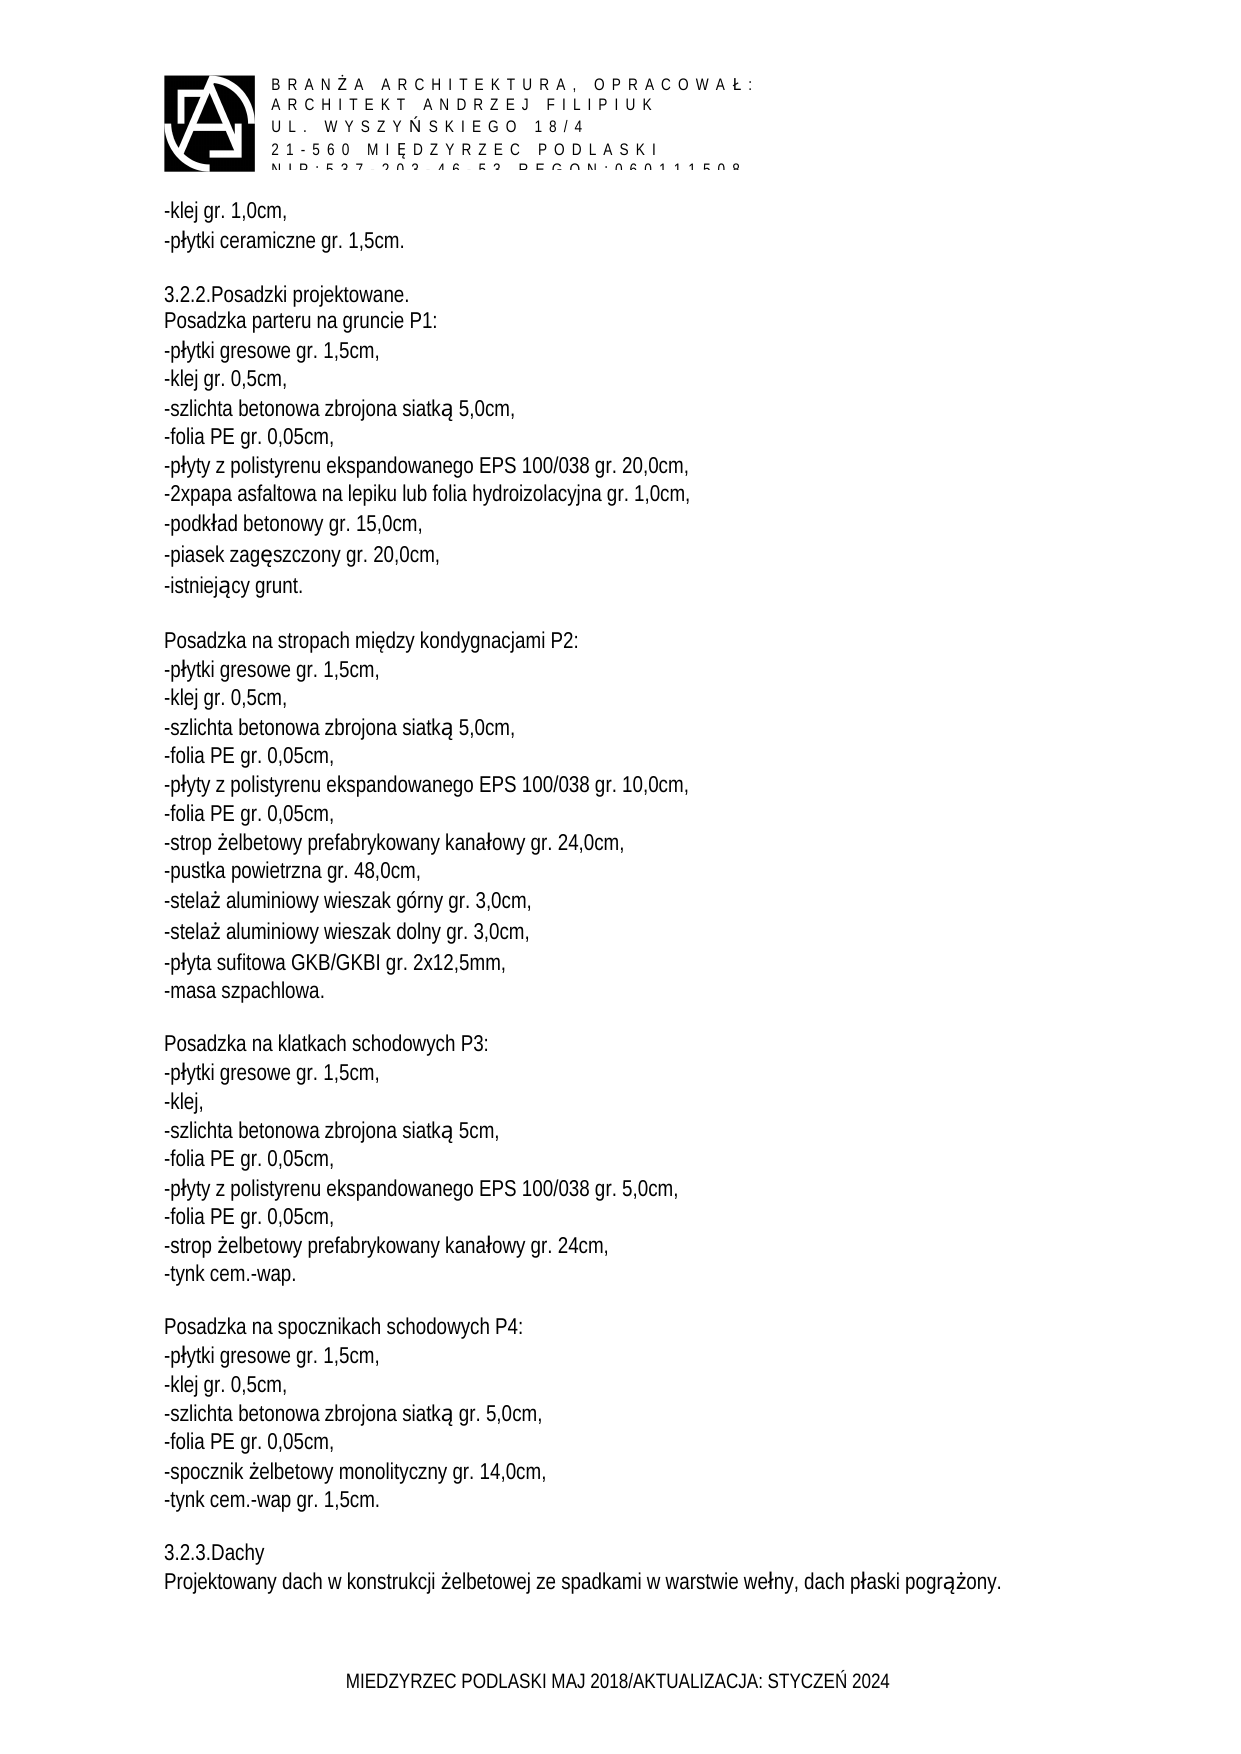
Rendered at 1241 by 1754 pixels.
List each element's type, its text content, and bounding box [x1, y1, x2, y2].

text -stelaż aluminiowy wieszak dolny gr. 3,0cm, [164, 915, 1092, 946]
text -strop żelbetowy prefabrykowany kanałowy gr. 24,0cm, [164, 826, 1092, 857]
text -klej gr. 0,5cm, [164, 365, 1092, 391]
text -pustka powietrzna gr. 48,0cm, [164, 857, 1092, 883]
text -płytki gresowe gr. 1,5cm, [164, 334, 1092, 365]
text -spocznik żelbetowy monolityczny gr. 14,0cm, [164, 1455, 1092, 1486]
text -szlichta betonowa zbrojona siatką 5,0cm, [164, 711, 1092, 742]
text -folia PE gr. 0,05cm, [164, 1428, 1092, 1455]
text -masa szpachlowa. [164, 977, 1092, 1004]
text -folia PE gr. 0,05cm, [164, 799, 1092, 826]
text -płyty z polistyrenu ekspandowanego EPS 100/038 gr. 10,0cm, [164, 768, 1092, 799]
text -płyta sufitowa GKB/GKBI gr. 2x12,5mm, [164, 946, 1092, 977]
text -szlichta betonowa zbrojona siatką gr. 5,0cm, [164, 1397, 1092, 1428]
text -klej gr. 0,5cm, [164, 1371, 1092, 1397]
text -piasek zagęszczony gr. 20,0cm, [164, 538, 1092, 569]
text 3.2.2.Posadzki projektowane. [164, 281, 1092, 307]
text -folia PE gr. 0,05cm, [164, 423, 1092, 449]
text -szlichta betonowa zbrojona siatką 5cm, [164, 1114, 1092, 1145]
text Posadzka na klatkach schodowych P3: [164, 1030, 1092, 1056]
text Projektowany dach w konstrukcji żelbetowej ze spadkami w warstwie wełny, dach płaski pogrążony. [164, 1565, 1092, 1596]
text -folia PE gr. 0,05cm, [164, 1203, 1092, 1229]
text -klej, [164, 1088, 1092, 1114]
text -klej gr. 1,0cm, [164, 197, 1092, 223]
text Posadzka na stropach między kondygnacjami P2: [164, 627, 1092, 653]
text -płytki gresowe gr. 1,5cm, [164, 653, 1092, 684]
text Posadzka parteru na gruncie P1: [164, 307, 1092, 334]
text -szlichta betonowa zbrojona siatką 5,0cm, [164, 391, 1092, 423]
text -stelaż aluminiowy wieszak górny gr. 3,0cm, [164, 883, 1092, 915]
text -istniejący grunt. [164, 569, 1092, 600]
text -tynk cem.-wap. [164, 1260, 1092, 1287]
text -płytki gresowe gr. 1,5cm, [164, 1339, 1092, 1371]
text -folia PE gr. 0,05cm, [164, 742, 1092, 768]
text -tynk cem.-wap gr. 1,5cm. [164, 1486, 1092, 1512]
text -strop żelbetowy prefabrykowany kanałowy gr. 24cm, [164, 1229, 1092, 1260]
text -folia PE gr. 0,05cm, [164, 1145, 1092, 1172]
text 3.2.3.Dachy [164, 1539, 1092, 1565]
text -podkład betonowy gr. 15,0cm, [164, 507, 1092, 538]
text -klej gr. 0,5cm, [164, 684, 1092, 711]
text -płytki gresowe gr. 1,5cm, [164, 1056, 1092, 1088]
text -płytki ceramiczne gr. 1,5cm. [164, 223, 1092, 255]
text -płyty z polistyrenu ekspandowanego EPS 100/038 gr. 20,0cm, [164, 449, 1092, 480]
text -płyty z polistyrenu ekspandowanego EPS 100/038 gr. 5,0cm, [164, 1172, 1092, 1203]
text -2xpapa asfaltowa na lepiku lub folia hydroizolacyjna gr. 1,0cm, [164, 480, 1092, 507]
text Posadzka na spocznikach schodowych P4: [164, 1313, 1092, 1339]
